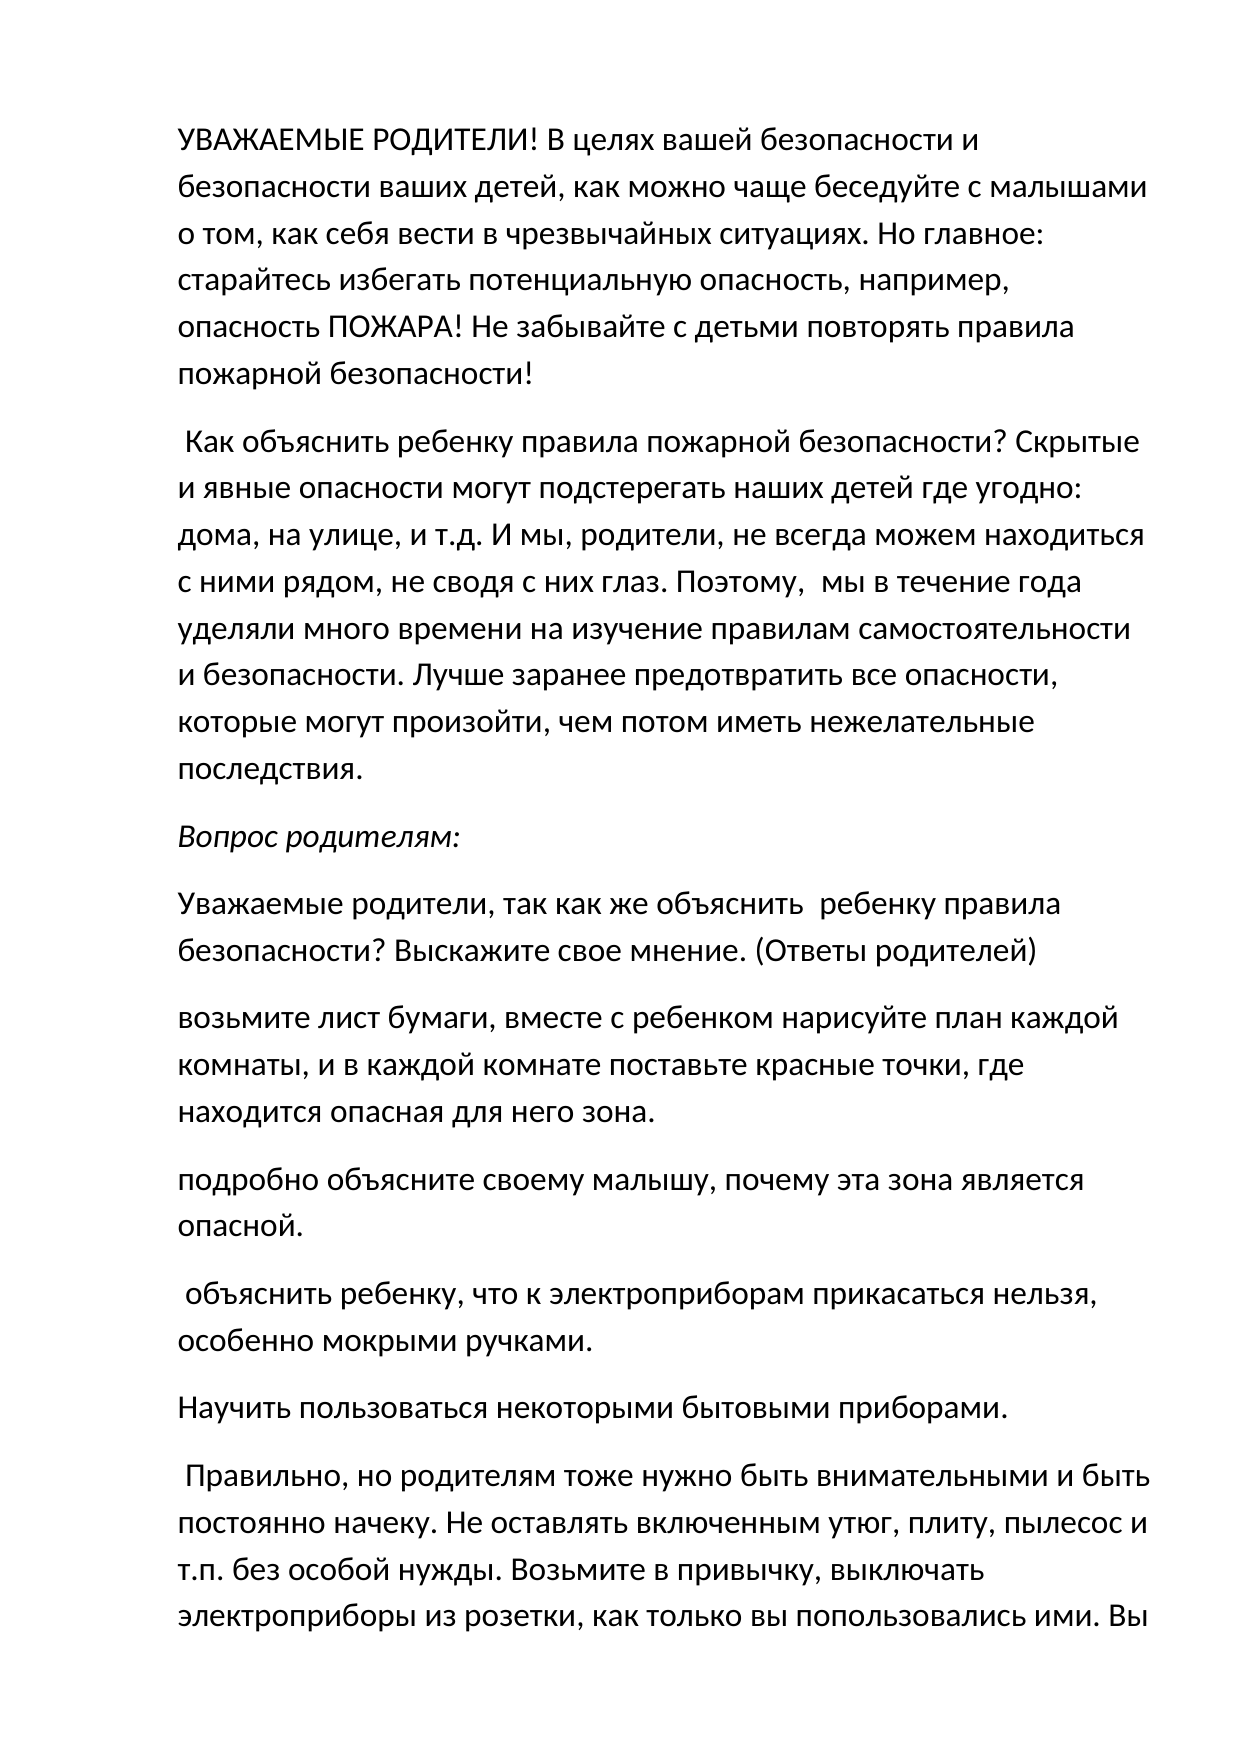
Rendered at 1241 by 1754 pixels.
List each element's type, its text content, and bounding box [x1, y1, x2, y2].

text объяснить ребенку, что к электроприборам прикасаться нельзя, особенно мокрыми ручками. [177, 1272, 1152, 1359]
text Уважаемые родители, так как же объяснить ребенку правила безопасности? Выскажите свое мнение. (Ответы родителей) [177, 882, 1152, 970]
text Вопрос родителям: [177, 814, 1152, 855]
text подробно объясните своему малышу, почему эта зона является опасной. [177, 1158, 1152, 1245]
text УВАЖАЕМЫЕ РОДИТЕЛИ! В целях вашей безопасности и безопасности ваших детей, как можно чаще беседуйте с малышами о том, как себя вести в чрезвычайных ситуациях. Но главное: старайтесь избегать потенциальную опасность, например, опасность ПОЖАРА! Не забывайте с детьми повторять правила пожарной безопасности! [177, 118, 1152, 393]
text возьмите лист бумаги, вместе с ребенком нарисуйте план каждой комнаты, и в каждой комнате поставьте красные точки, где находится опасная для него зона. [177, 997, 1152, 1131]
text Как объяснить ребенку правила пожарной безопасности? Скрытые и явные опасности могут подстерегать наших детей где угодно: дома, на улице, и т.д. И мы, родители, не всегда можем находиться с ними рядом, не сводя с них глаз. Поэтому, мы в течение года уделяли много времени на изучение правилам самостоятельности и безопасности. Лучше заранее предотвратить все опасности, которые могут произойти, чем потом иметь нежелательные последствия. [177, 419, 1152, 788]
text Научить пользоваться некоторыми бытовыми приборами. [177, 1386, 1152, 1427]
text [177, 1454, 1152, 1635]
